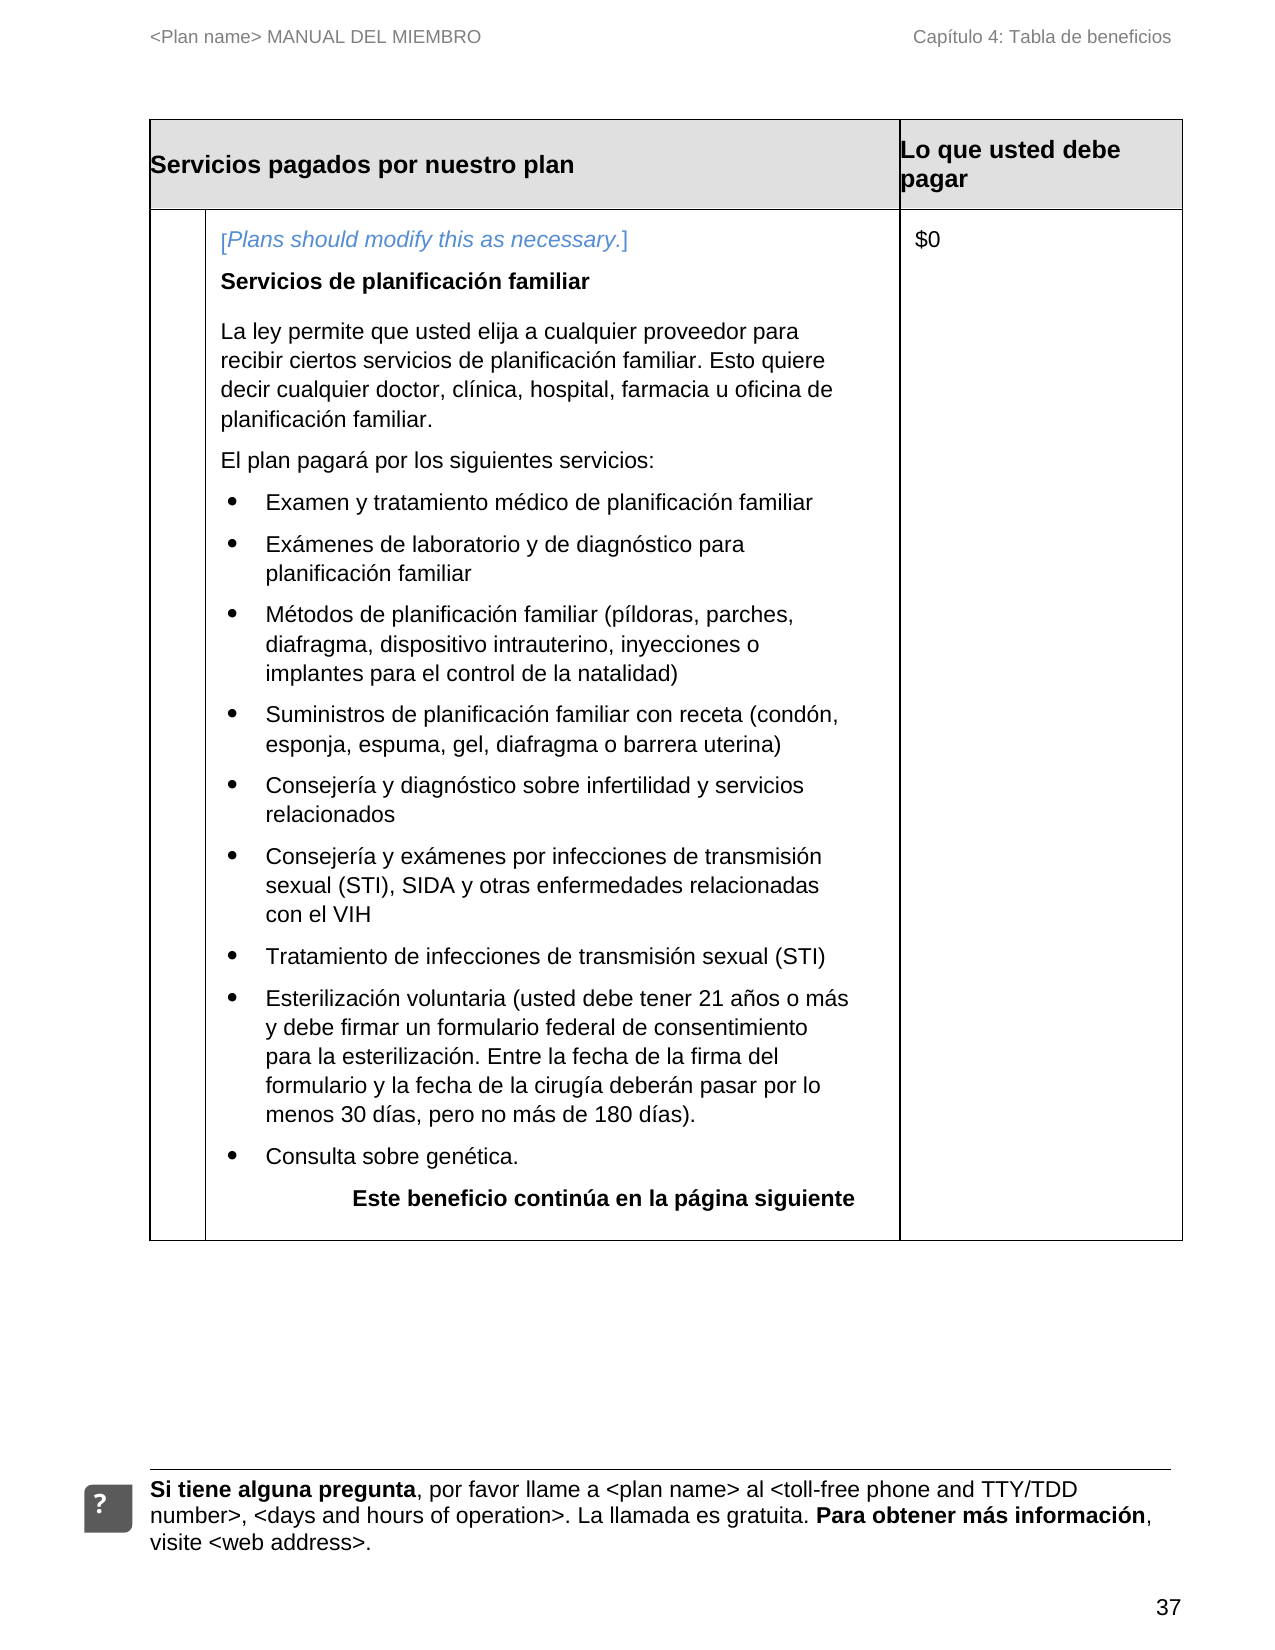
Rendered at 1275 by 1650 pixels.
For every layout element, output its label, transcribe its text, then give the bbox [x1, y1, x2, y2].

table_cell [Plans should modify this as necessary.] Servicios de planificación familiar La ley permite que usted elija a cualquier proveedor para recibir ciertos servicios de planificación familiar. Esto quiere decir cualquier doctor, clínica, hospital, farmacia u oficina de planificación familiar. El plan pagará por los siguientes servicios: Examen y tratamiento médico de planificación familiar Exámenes de laboratorio y de diagnóstico para planificación familiar Métodos de planificación familiar (píldoras, parches, diafragma, dispositivo intrauterino, inyecciones o implantes para el control de la natalidad) Suministros de planificación familiar con receta (condón, esponja, espuma, gel, diafragma o barrera uterina) Consejería y diagnóstico sobre infertilidad y servicios relacionados Consejería y exámenes por infecciones de transmisión sexual (STI), SIDA y otras enfermedades relacionadas con el VIH Tratamiento de infecciones de transmisión sexual (STI) Esterilización voluntaria (usted debe tener 21 años o más y debe firmar un formulario federal de consentimiento para la esterilización. Entre la fecha de la firma del formulario y la fecha de la cirugía deberán pasar por lo menos 30 días, pero no más de 180 días). Consulta sobre genética. Este beneficio continúa en la página siguiente [206, 210, 899, 1239]
table_header Lo que usted debe pagar [901, 120, 1182, 208]
table_header Servicios pagados por nuestro plan [151, 120, 899, 208]
table_cell $0 [901, 210, 1182, 1239]
table_cell [151, 210, 205, 1239]
